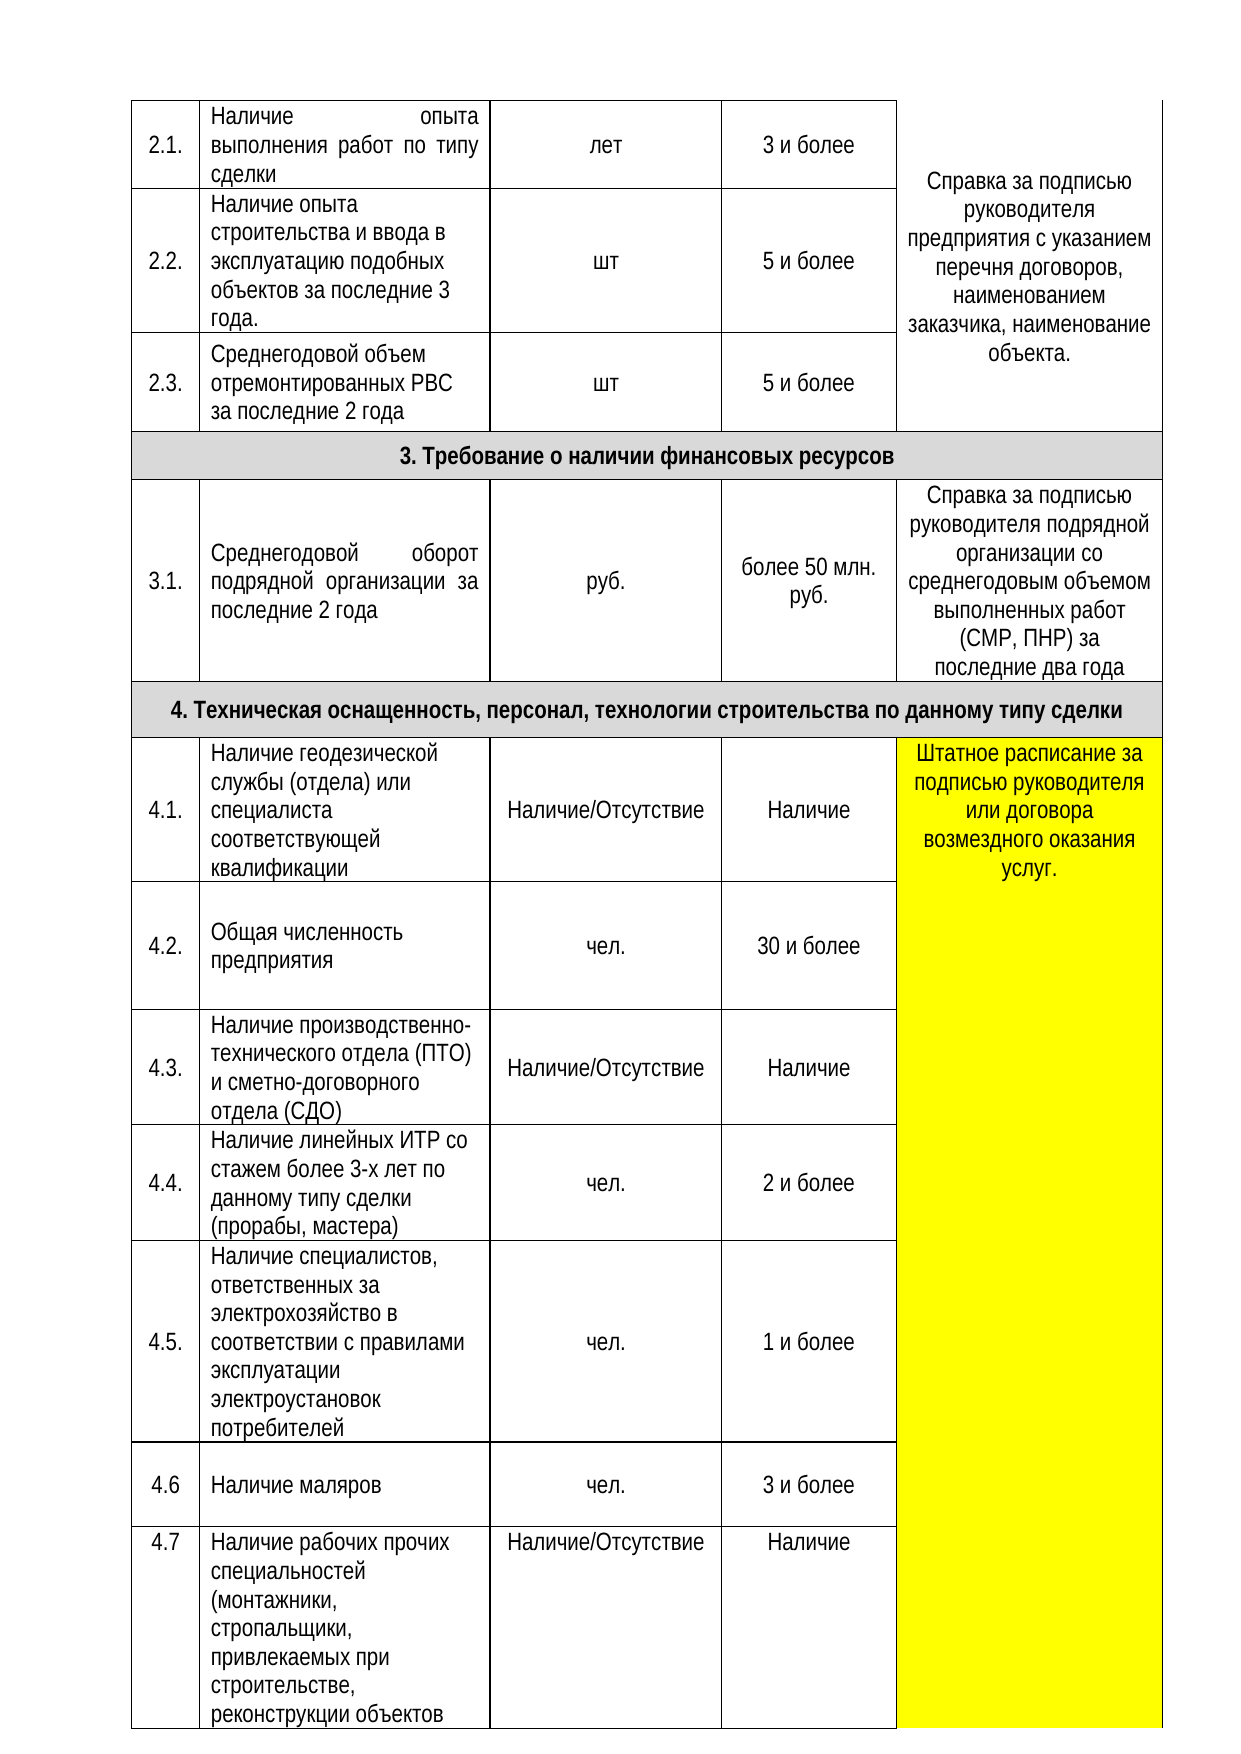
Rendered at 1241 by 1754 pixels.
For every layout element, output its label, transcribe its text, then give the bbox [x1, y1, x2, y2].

table_cell более 50 млн. руб. [722, 480, 896, 681]
table_cell 3. Требование о наличии финансовых ресурсов [132, 432, 1162, 479]
table_cell чел. [491, 1241, 721, 1441]
table_cell 30 и более [722, 882, 896, 1009]
table_cell 5 и более [722, 333, 896, 431]
table_cell 4.3. [132, 1010, 199, 1124]
table_cell 4.1. [132, 738, 199, 881]
table_cell 1 и более [722, 1241, 896, 1441]
table_cell Справка за подписью руководителя подрядной организации со среднегодовым объемом выполненных работ (СМР, ПНР) за последние два года [897, 480, 1162, 681]
table_cell Наличие геодезической службы (отдела) или специалиста соответствующей квалификации [200, 738, 489, 881]
table_cell 4. Техническая оснащенность, персонал, технологии строительства по данному типу сделки [132, 682, 1162, 737]
table_cell 4.7 [132, 1527, 199, 1728]
table_cell шт [491, 189, 721, 332]
table_cell 3 и более [722, 1443, 896, 1526]
table_cell Наличие производственно-технического отдела (ПТО) и сметно-договорного отдела (СДО) [200, 1010, 489, 1124]
table_cell 4.4. [132, 1125, 199, 1240]
table_cell Наличие/Отсутствие [491, 738, 721, 881]
table_cell руб. [491, 480, 721, 681]
table_cell Наличие линейных ИТР со стажем более 3-х лет по данному типу сделки (прорабы, мастера) [200, 1125, 489, 1240]
table_cell Наличие маляров [200, 1443, 489, 1526]
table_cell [200, 1527, 489, 1728]
table_cell Штатное расписание за подписью руководителя или договора возмездного оказания услуг. [897, 738, 1162, 1728]
table_cell Наличие/Отсутствие [491, 1010, 721, 1124]
table_cell 4.6 [132, 1443, 199, 1526]
table_cell Справка за подписью руководителя предприятия с указанием перечня договоров, наименованием заказчика, наименование объекта. [897, 100, 1162, 431]
table_cell Наличие специалистов, ответственных за электрохозяйство в соответствии с правилами эксплуатации электроустановок потребителей [200, 1241, 489, 1441]
table_cell 2 и более [722, 1125, 896, 1240]
table_cell чел. [491, 1443, 721, 1526]
table_cell Наличие опыта выполнения работ по типу сделки [200, 101, 489, 188]
table_cell чел. [491, 1125, 721, 1240]
table_cell 3 и более [722, 101, 896, 188]
table_cell 2.1. [132, 101, 199, 188]
table_cell 4.5. [132, 1241, 199, 1441]
table_cell Среднегодовой объем отремонтированных РВС за последние 2 года [200, 333, 489, 431]
table_cell 2.2. [132, 189, 199, 332]
table_cell 2.3. [132, 333, 199, 431]
table_cell 3.1. [132, 480, 199, 681]
table_cell 4.2. [132, 882, 199, 1009]
table_cell 5 и более [722, 189, 896, 332]
table_cell Наличие/Отсутствие [491, 1527, 721, 1728]
table_cell Среднегодовой оборот подрядной организации за последние 2 года [200, 480, 489, 681]
table_cell Наличие [722, 1010, 896, 1124]
table_cell Наличие [722, 738, 896, 881]
table_cell шт [491, 333, 721, 431]
table_cell чел. [491, 882, 721, 1009]
table_cell лет [491, 101, 721, 188]
table_cell Общая численность предприятия [200, 882, 489, 1009]
table_cell Наличие [722, 1527, 896, 1728]
table_cell Наличие опыта строительства и ввода в эксплуатацию подобных объектов за последние 3 года. [200, 189, 489, 332]
